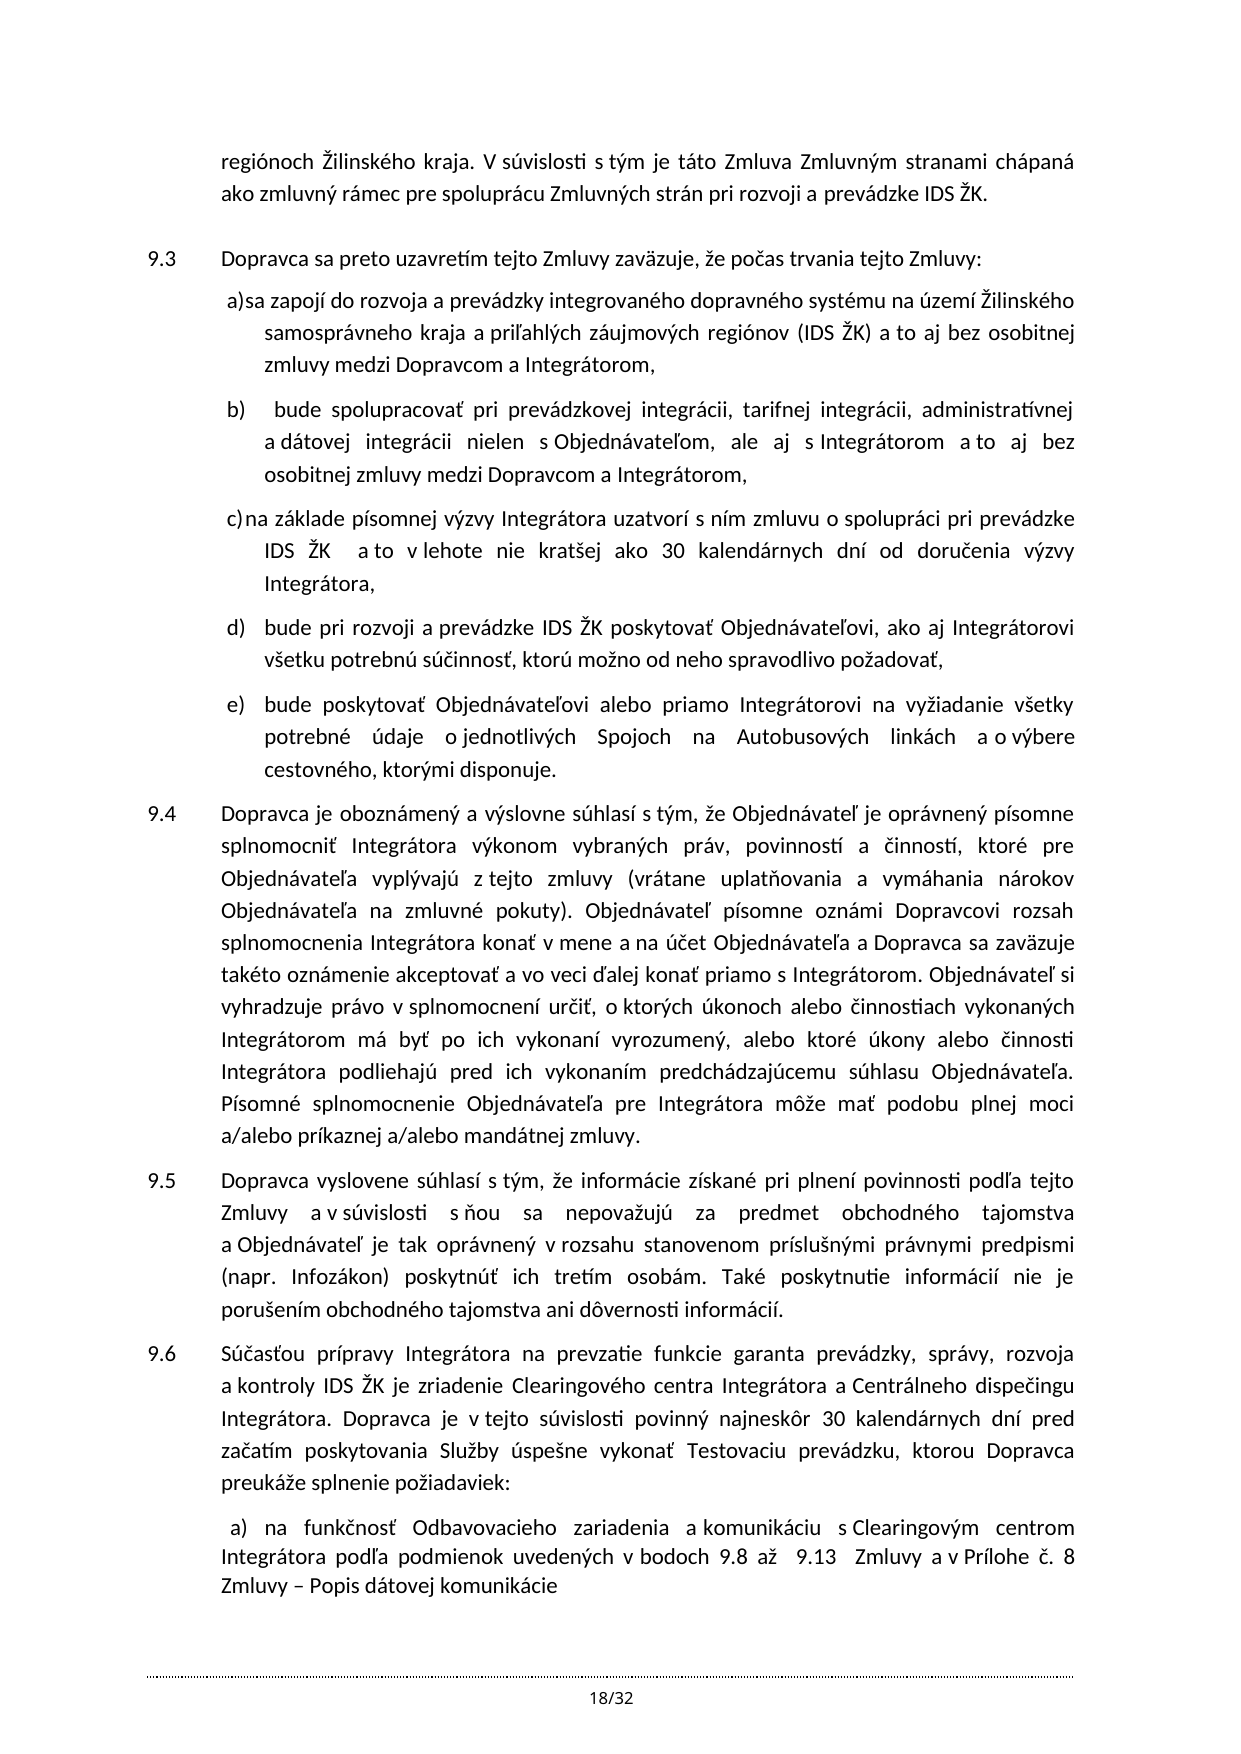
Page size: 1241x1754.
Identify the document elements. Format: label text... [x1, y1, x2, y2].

list 9.6 Súčasťou prípravy Integrátora na prevzatie funkcie garanta prevádzky, správy, rozvoja a kontroly IDS ŽK je zriadenie Clearingového centra Integrátora a Centrálneho dispečingu Integrátora. Dopravca je v tejto súvislosti povinný najneskôr 30 kalendárnych dní pred začatím poskytovania Služby úspešne vykonať Testovaciu prevádzku, ktorou Dopravca preukáže splnenie požiadaviek: [147, 1339, 1075, 1496]
list na základe písomnej výzvy Integrátora uzatvorí s ním zmluvu o spolupráci pri prevádzke IDS ŽK a to v lehote nie kratšej ako 30 kalendárnych dní od doručenia výzvy Integrátora, [227, 504, 1075, 597]
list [147, 147, 1075, 207]
list bude pri rozvoji a prevádzke IDS ŽK poskytovať Objednávateľovi, ako aj Integrátorovi všetku potrebnú súčinnosť, ktorú možno od neho spravodlivo požadovať, [227, 613, 1075, 674]
list 9.4 Dopravca je oboznámený a výslovne súhlasí s tým, že Objednávateľ je oprávnený písomne splnomocniť Integrátora výkonom vybraných práv, povinností a činností, ktoré pre Objednávateľa vyplývajú z tejto zmluvy (vrátane uplatňovania a vymáhania nárokov Objednávateľa na zmluvné pokuty). Objednávateľ písomne oznámi Dopravcovi rozsah splnomocnenia Integrátora konať v mene a na účet Objednávateľa a Dopravca sa zaväzuje takéto oznámenie akceptovať a vo veci ďalej konať priamo s Integrátorom. Objednávateľ si vyhradzuje právo v splnomocnení určiť, o ktorých úkonoch alebo činnostiach vykonaných Integrátorom má byť po ich vykonaní vyrozumený, alebo ktoré úkony alebo činnosti Integrátora podliehajú pred ich vykonaním predchádzajúcemu súhlasu Objednávateľa. Písomné splnomocnenie Objednávateľa pre Integrátora môže mať podobu plnej moci a/alebo príkaznej a/alebo mandátnej zmluvy. [147, 799, 1075, 1149]
list 9.3 Dopravca sa preto uzavretím tejto Zmluvy zaväzuje, že počas trvania tejto Zmluvy: [147, 244, 1075, 272]
list bude spolupracovať pri prevádzkovej integrácii, tarifnej integrácii, administratívnej a dátovej integrácii nielen s Objednávateľom, ale aj s Integrátorom a to aj bez osobitnej zmluvy medzi Dopravcom a Integrátorom, [227, 395, 1075, 488]
list bude poskytovať Objednávateľovi alebo priamo Integrátorovi na vyžiadanie všetky potrebné údaje o jednotlivých Spojoch na Autobusových linkách a o výbere cestovného, ktorými disponuje. [227, 690, 1075, 783]
list a) na funkčnosť Odbavovacieho zariadenia a komunikáciu s Clearingovým centrom Integrátora podľa podmienok uvedených v bodoch 9.8 až 9.13 Zmluvy a v Prílohe č. 8 Zmluvy – Popis dátovej komunikácie [221, 1513, 1075, 1599]
list 9.5 Dopravca vyslovene súhlasí s tým, že informácie získané pri plnení povinnosti podľa tejto Zmluvy a v súvislosti s ňou sa nepovažujú za predmet obchodného tajomstva a Objednávateľ je tak oprávnený v rozsahu stanovenom príslušnými právnymi predpismi (napr. Infozákon) poskytnúť ich tretím osobám. Také poskytnutie informácií nie je porušením obchodného tajomstva ani dôvernosti informácií. [147, 1166, 1075, 1323]
list sa zapojí do rozvoja a prevádzky integrovaného dopravného systému na území Žilinského samosprávneho kraja a priľahlých záujmových regiónov (IDS ŽK) a to aj bez osobitnej zmluvy medzi Dopravcom a Integrátorom, [227, 286, 1075, 379]
